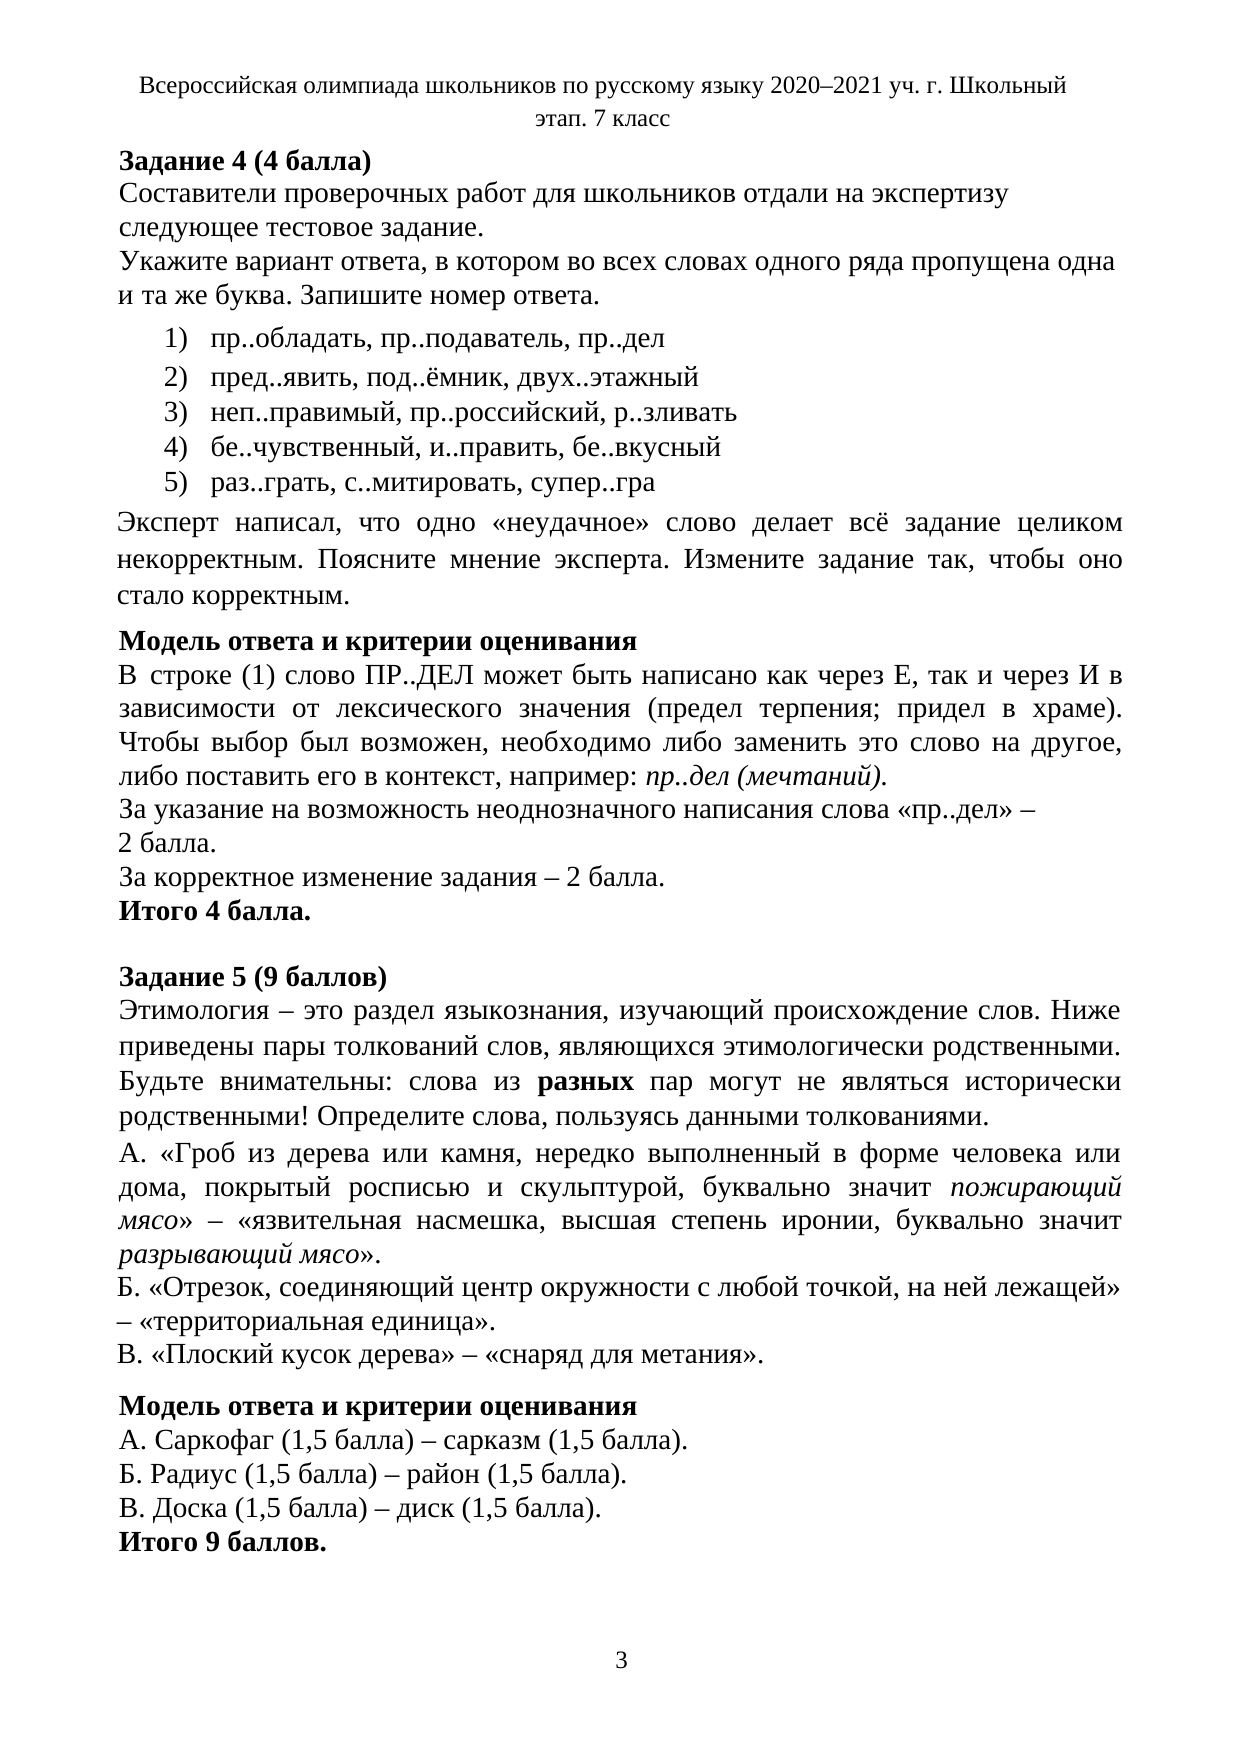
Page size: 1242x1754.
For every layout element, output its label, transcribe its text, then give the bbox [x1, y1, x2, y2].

text Б. «Отрезок, соединяющий центр окружности с любой точкой, на ней лежащей» – «территориальная единица». [117, 1269, 1122, 1337]
text Итого 4 балла. [119, 893, 1124, 927]
list строке (1) слово ПР..ДЕЛ может быть написано как через Е, так и через И в зависимости от лексического значения (предел терпения; придел в храме). Чтобы выбор был возможен, необходимо либо заменить это слово на другое, либо поставить его в контекст, например: пр..дел (мечтаний). [118, 657, 1124, 791]
text В. «Плоский кусок дерева» – «снаряд для метания». [117, 1337, 1124, 1370]
text Этимология – это раздел языкознания, изучающий происхождение слов. Ниже приведены пары толкований слов, являющихся этимологически родственными. Будьте внимательны: слова из разных пар могут не являться исторически родственными! Определите слова, пользуясь данными толкованиями. [119, 992, 1122, 1132]
list неп..правимый, пр..российский, р..зливать [163, 394, 1124, 427]
list та же буква. Запишите номер ответа. [118, 277, 1124, 311]
text А. Саркофаг (1,5 балла) – сарказм (1,5 балла). [119, 1422, 1124, 1456]
text За указание на возможность неоднозначного написания слова «пр..дел» – [119, 791, 1124, 825]
text Модель ответа и критерии оценивания [119, 623, 1124, 657]
text 3 [117, 1645, 1126, 1674]
list пр..обладать, пр..подаватель, пр..дел [163, 320, 1124, 353]
text Задание 4 (4 балла) [119, 143, 1124, 176]
list пред..явить, под..ёмник, двух..этажный [163, 359, 1124, 392]
list балла. [118, 825, 1124, 858]
text Всероссийская олимпиада школьников по русскому языку 2020–2021 уч. г. Школьный этап. 7 класс [117, 70, 1088, 132]
text Составители проверочных работ для школьников отдали на экспертизу следующее тестовое задание. [119, 176, 1124, 243]
text За корректное изменение задания – 2 балла. [119, 859, 1124, 893]
text Модель ответа и критерии оценивания [119, 1388, 1124, 1422]
list бе..чувственный, и..править, бе..вкусный [163, 429, 1124, 462]
text В. Доска (1,5 балла) – диск (1,5 балла). [119, 1490, 1124, 1523]
text Задание 5 (9 баллов) [119, 959, 1124, 992]
text Итого 9 баллов. [119, 1524, 1124, 1557]
text Эксперт написал, что одно «неудачное» слово делает всё задание целиком некорректным. Поясните мнение эксперта. Измените задание так, чтобы оно стало корректным. [117, 504, 1124, 611]
text Укажите вариант ответа, в котором во всех словах одного ряда пропущена одна [119, 243, 1124, 276]
text Б. Радиус (1,5 балла) – район (1,5 балла). [119, 1456, 1124, 1490]
text А. «Гроб из дерева или камня, нередко выполненный в форме человека или дома, покрытый росписью и скульптурой, буквально значит пожирающий мясо» – «язвительная насмешка, высшая степень иронии, буквально значит разрывающий мясо». [119, 1135, 1122, 1269]
list раз..грать, с..митировать, супер..гра [163, 464, 1124, 497]
